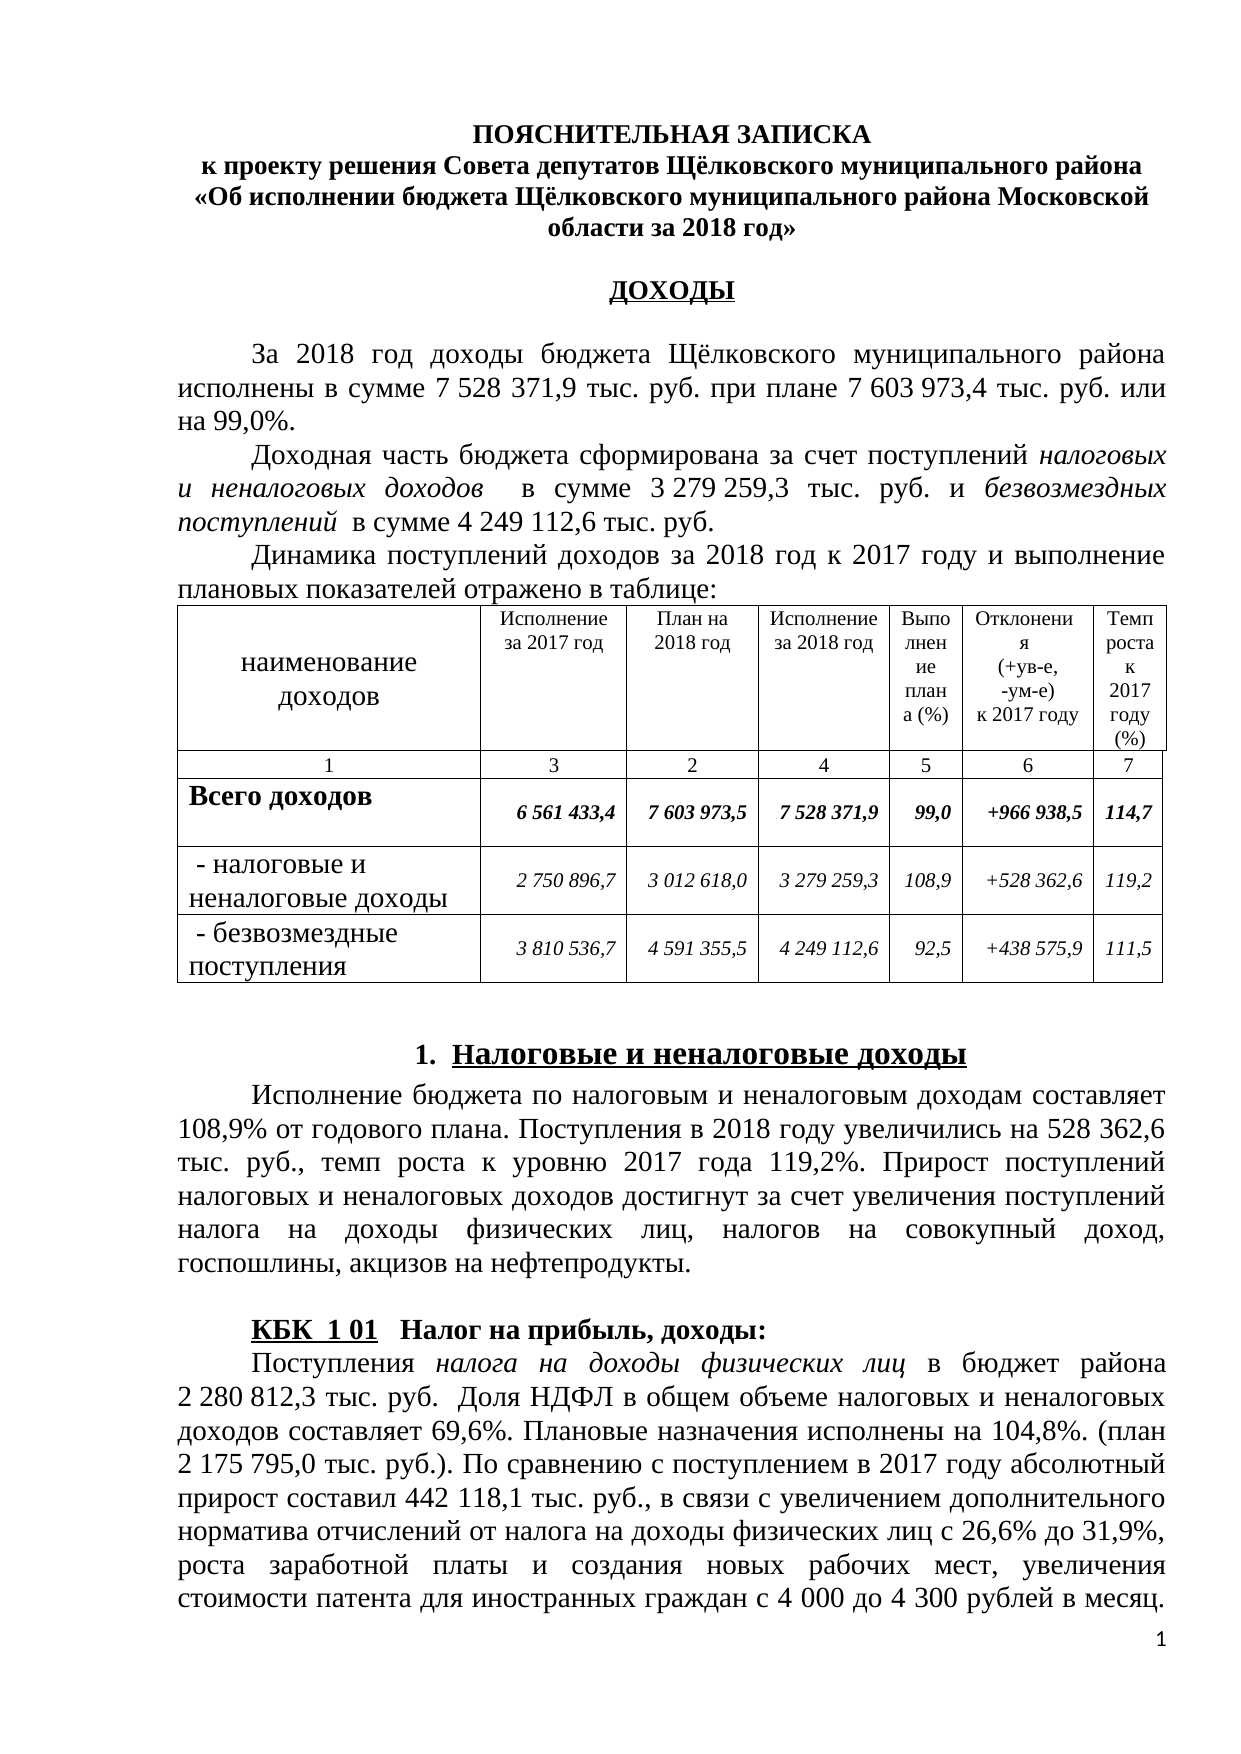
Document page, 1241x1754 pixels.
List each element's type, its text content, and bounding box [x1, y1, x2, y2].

text За 2018 год доходы бюджета Щёлковского муниципального района исполнены в сумме 7 528 371,9 тыс. руб. при плане 7 603 973,4 тыс. руб. или на 99,0%. [177, 336, 1167, 437]
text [177, 1346, 1167, 1614]
table_cell 1 [178, 751, 480, 777]
text ДОХОДЫ [177, 274, 1167, 305]
table_cell Всего доходов [178, 779, 480, 846]
table_header План на 2018 год [627, 606, 758, 750]
table_cell 119,2 [1094, 847, 1162, 914]
table_cell +438 575,9 [963, 915, 1093, 982]
table_header Исполнение за 2017 год [481, 606, 626, 750]
text ПОЯСНИТЕЛЬНАЯ ЗАПИСКА [177, 118, 1167, 149]
table_header наименование доходов [178, 606, 480, 750]
table_cell +966 938,5 [963, 779, 1093, 846]
table_cell 7 528 371,9 [759, 779, 889, 846]
table_cell 2 [627, 751, 758, 777]
text Исполнение бюджета по налоговым и неналоговым доходам составляет 108,9% от годового плана. Поступления в 2018 году увеличились на 528 362,6 тыс. руб., темп роста к уровню 2017 года 119,2%. Прирост поступлений налоговых и неналоговых доходов достигнут за счет увеличения поступлений налога на доходы физических лиц, налогов на совокупный доход, госпошлины, акцизов на нефтепродукты. [177, 1077, 1167, 1278]
table_cell 5 [890, 751, 962, 777]
table_cell 7 [1094, 751, 1162, 777]
table_cell 6 561 433,4 [481, 779, 626, 846]
table_cell 3 [481, 751, 626, 777]
text к проекту решения Совета депутатов Щёлковского муниципального района [177, 149, 1167, 180]
table_cell +528 362,6 [963, 847, 1093, 914]
table_cell 6 [963, 751, 1093, 777]
table_cell 108,9 [890, 847, 962, 914]
table_cell 7 603 973,5 [627, 779, 758, 846]
table_cell - налоговые и неналоговые доходы [178, 847, 480, 914]
table_cell 4 591 355,5 [627, 915, 758, 982]
table_cell - безвозмездные поступления [178, 915, 480, 982]
table_header Отклонения (+ув-е, -ум-е) к 2017 году [963, 606, 1093, 750]
table_cell 111,5 [1094, 915, 1162, 982]
text КБК 1 01 Налог на прибыль, доходы: [177, 1312, 1167, 1346]
table_header Исполнение за 2018 год [759, 606, 889, 750]
table_cell 114,7 [1094, 779, 1162, 846]
table_cell 99,0 [890, 779, 962, 846]
table_cell 3 012 618,0 [627, 847, 758, 914]
list Налоговые и неналоговые доходы [215, 1033, 1167, 1071]
table_cell 3 279 259,3 [759, 847, 889, 914]
table_header Темп роста к 2017 году (%) [1094, 606, 1166, 750]
table_cell 92,5 [890, 915, 962, 982]
table_header Выполнение плана (%) [890, 606, 962, 750]
text Динамика поступлений доходов за 2018 год к 2017 году и выполнение плановых показателей отражено в таблице: [177, 537, 1167, 604]
table_cell 4 [759, 751, 889, 777]
table_cell 2 750 896,7 [481, 847, 626, 914]
table_cell 4 249 112,6 [759, 915, 889, 982]
text Доходная часть бюджета сформирована за счет поступлений налоговых и неналоговых доходов в сумме 3 279 259,3 тыс. руб. и безвозмездных поступлений в сумме 4 249 112,6 тыс. руб. [177, 437, 1167, 537]
text «Об исполнении бюджета Щёлковского муниципального района Московской области за 2018 год» [177, 180, 1167, 243]
table_cell 3 810 536,7 [481, 915, 626, 982]
